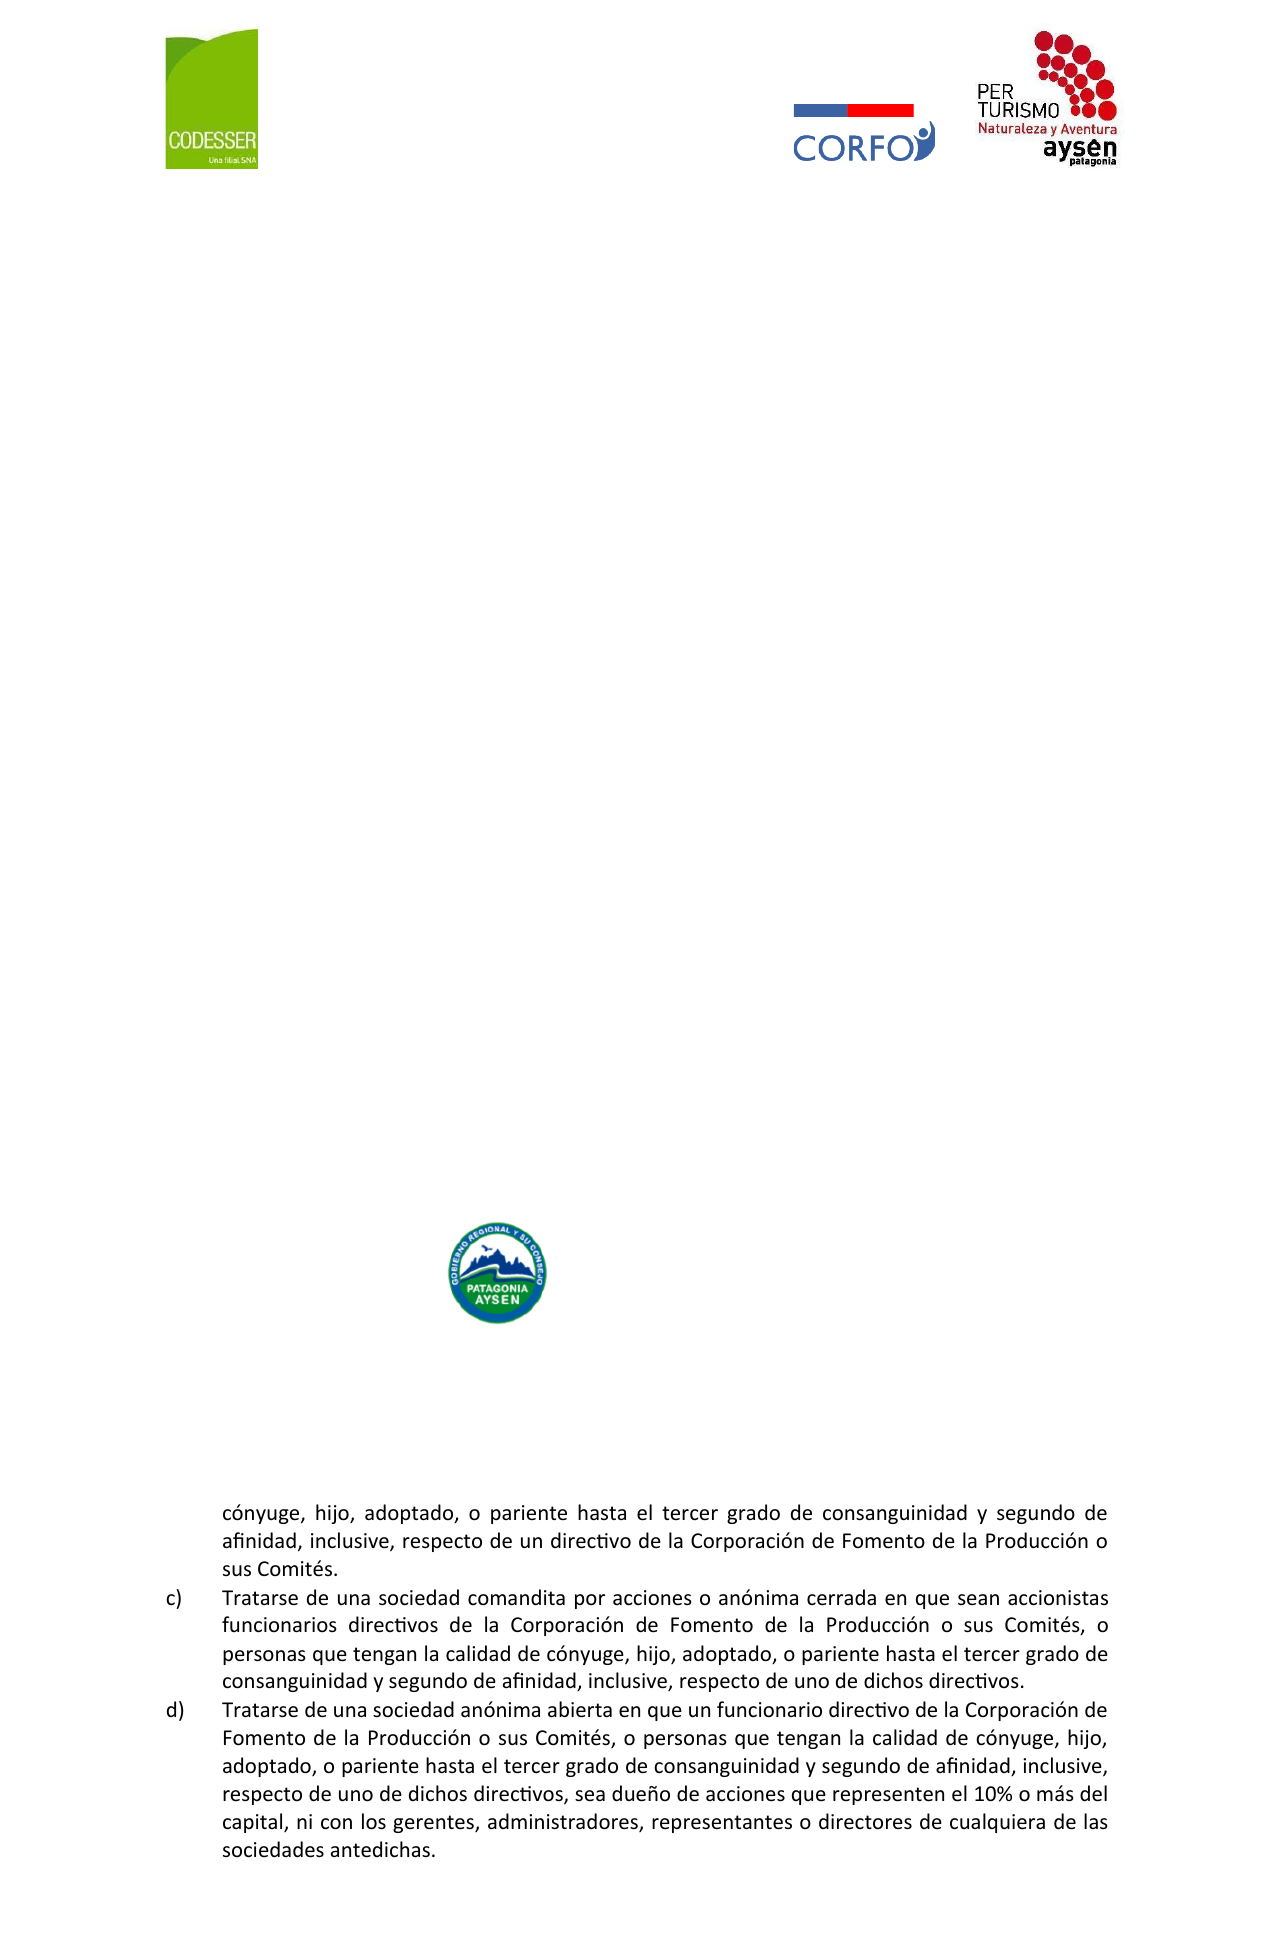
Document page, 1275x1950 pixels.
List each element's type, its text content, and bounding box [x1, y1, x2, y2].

list Tratarse de una sociedad de personas de la que formen parte funcionarios directivos de la Corporación de Fomento de la Producción o sus Comités, o personas que tengan la calidad de cónyuge, hijo, adoptado, o pariente hasta el tercer grado de consanguinidad y segundo de afinidad, inclusive, respecto de un directivo de la Corporación de Fomento de la Producción o sus Comités. [166, 1498, 1110, 1583]
picture [793, 104, 935, 161]
list Tratarse de una sociedad anónima abierta en que un funcionario directivo de la Corporación de Fomento de la Producción o sus Comités, o personas que tengan la calidad de cónyuge, hijo, adoptado, o pariente hasta el tercer grado de consanguinidad y segundo de afinidad, inclusive, respecto de uno de dichos directivos, sea dueño de acciones que representen el 10% o más del capital, ni con los gerentes, administradores, representantes o directores de cualquiera de las sociedades antedichas. [166, 1695, 1110, 1863]
list Tratarse de una sociedad comandita por acciones o anónima cerrada en que sean accionistas funcionarios directivos de la Corporación de Fomento de la Producción o sus Comités, o personas que tengan la calidad de cónyuge, hijo, adoptado, o pariente hasta el tercer grado de consanguinidad y segundo de afinidad, inclusive, respecto de uno de dichos directivos. [166, 1583, 1110, 1695]
picture [165, 29, 258, 169]
picture [442, 1220, 551, 1326]
picture [964, 23, 1125, 175]
